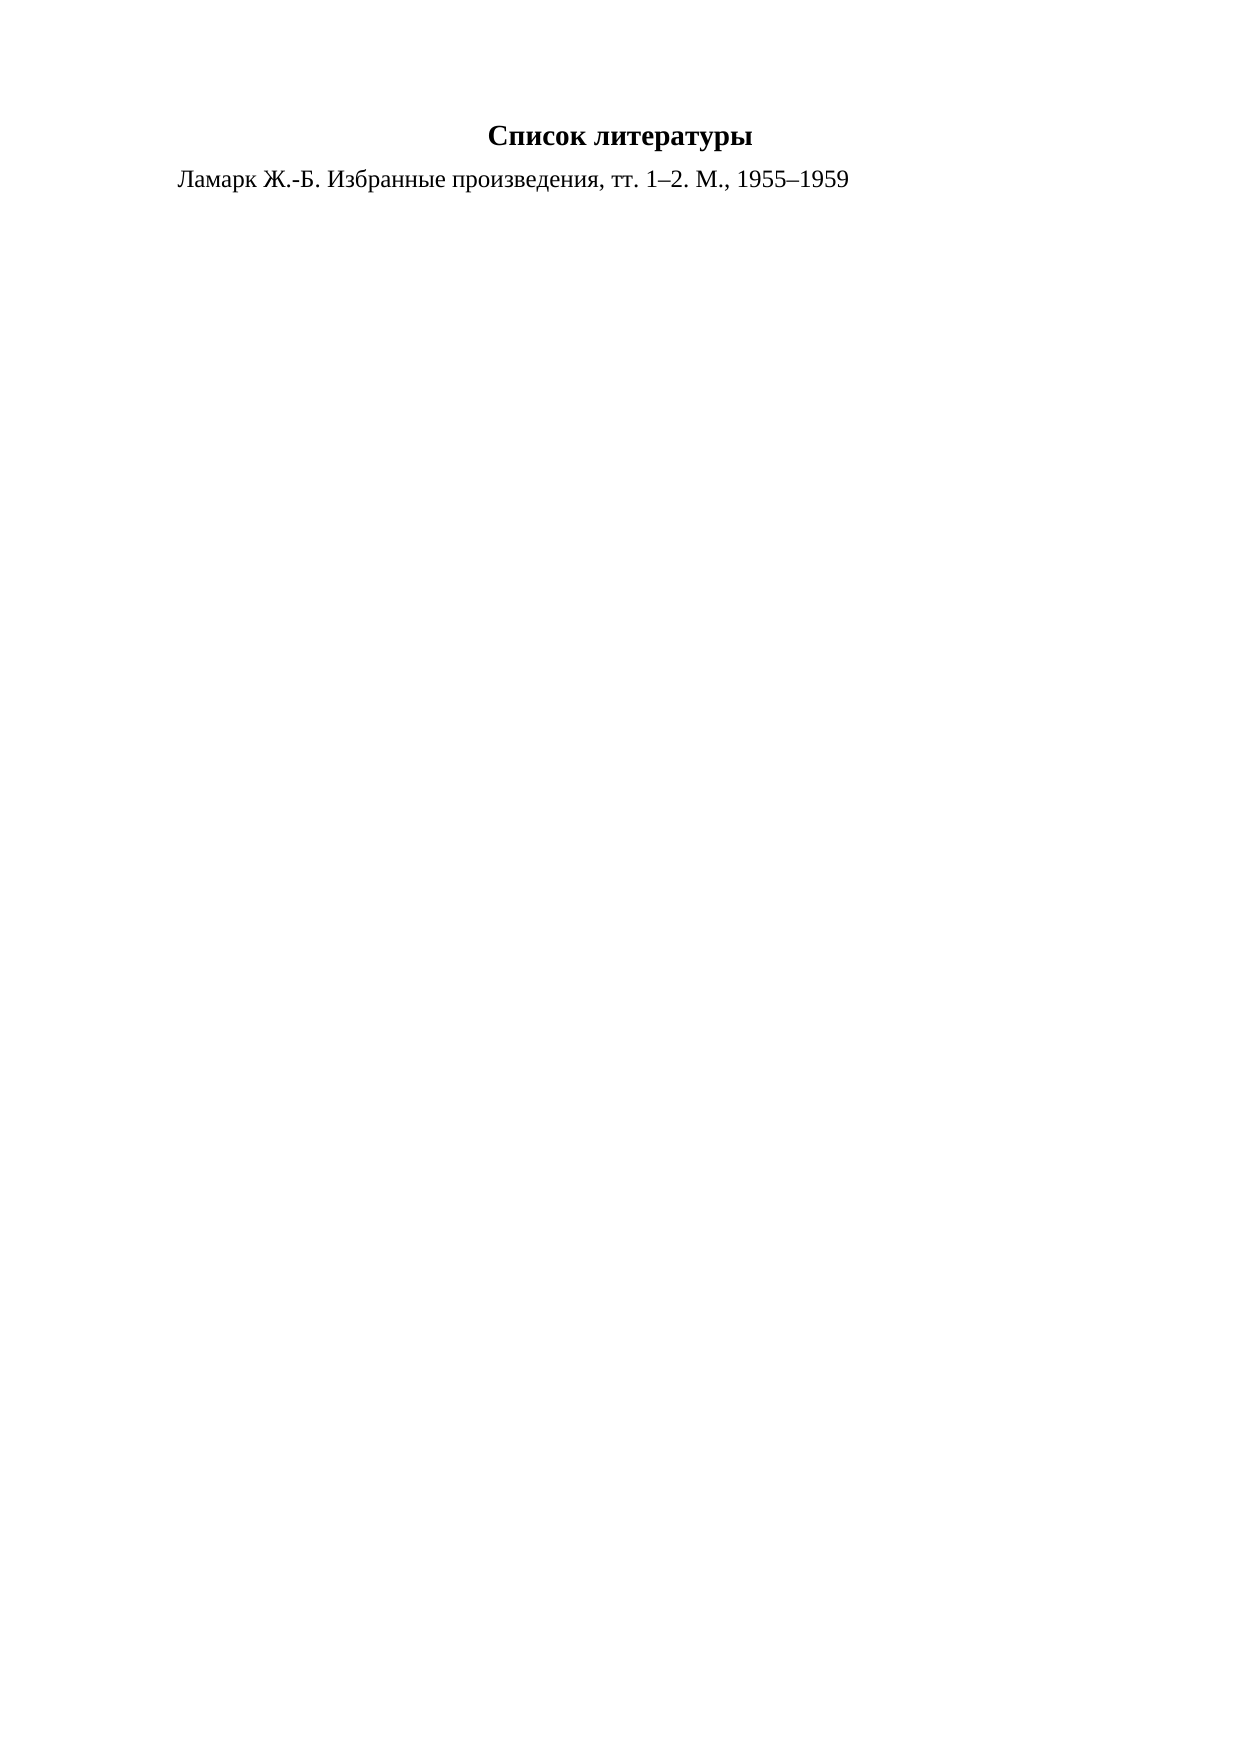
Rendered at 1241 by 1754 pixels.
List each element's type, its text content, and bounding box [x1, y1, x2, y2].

text Ламарк Ж.-Б. Избранные произведения, тт. 1–2. М., 1955–1959 [118, 164, 1122, 193]
text Список литературы [118, 118, 1122, 152]
